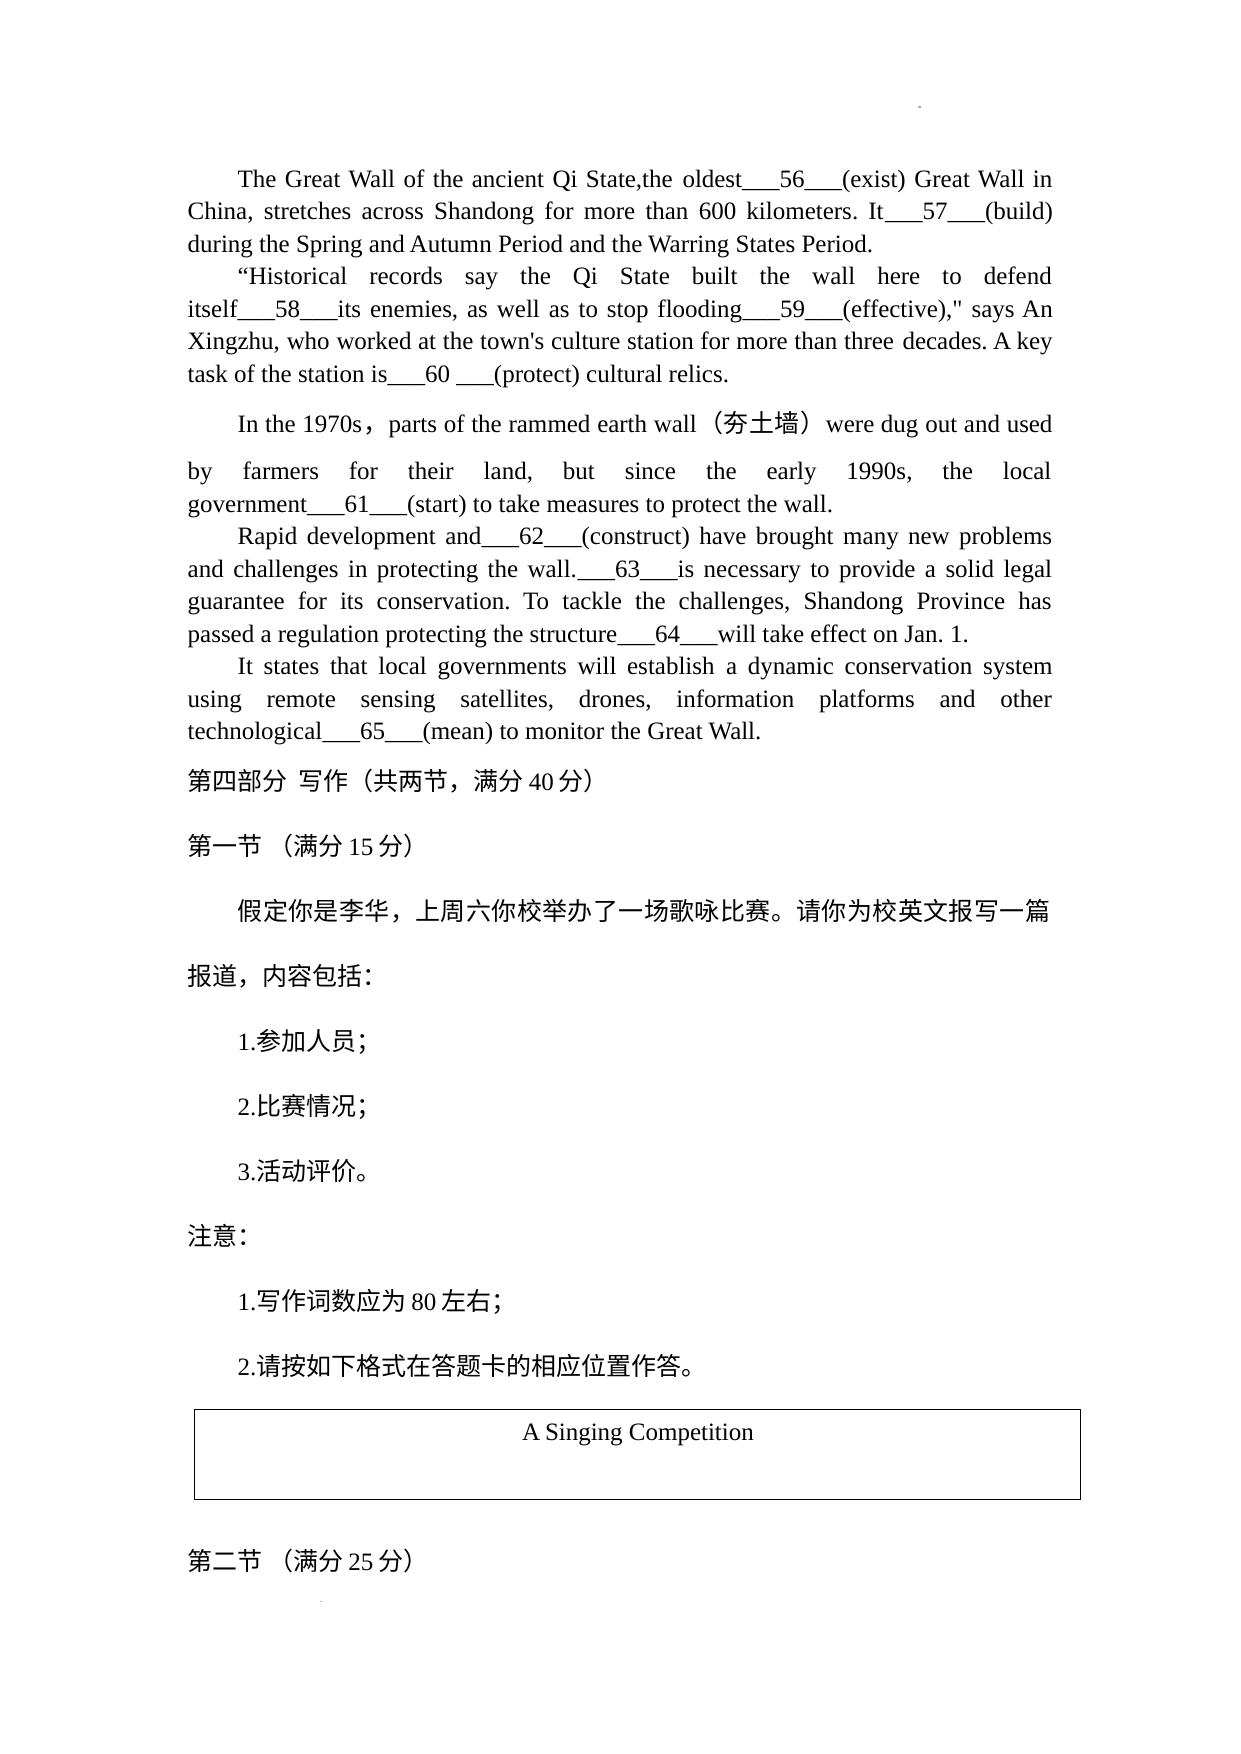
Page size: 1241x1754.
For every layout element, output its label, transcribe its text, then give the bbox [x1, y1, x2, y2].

text 第四部分 写作（共两节，满分40分） [187, 747, 1053, 812]
text Rapid development and___62___(construct) have brought many new problems and challenges in protecting the wall.___63___is necessary to provide a solid legal guarantee for its conservation. To tackle the challenges, Shandong Province has passed a regulation protecting the structure___64___will take effect on Jan. 1. [187, 519, 1053, 649]
text 注意： [187, 1202, 1053, 1267]
text 3.活动评价。 [187, 1137, 1053, 1202]
text 第二节 （满分25分） [187, 1527, 1053, 1592]
text The Great Wall of the ancient Qi State,the oldest___56___(exist) Great Wall in China, stretches across Shandong for more than 600 kilometers. It___57___(build) during the Spring and Autumn Period and the Warring States Period. [187, 162, 1053, 259]
text 假定你是李华，上周六你校举办了一场歌咏比赛。请你为校英文报写一篇报道，内容包括： [187, 877, 1053, 1007]
text 2.请按如下格式在答题卡的相应位置作答。 [187, 1332, 1053, 1397]
text 2.比赛情况； [187, 1072, 1053, 1137]
text “Historical records say the Qi State built the wall here to defend itself___58___its enemies, as well as to stop flooding___59___(effective)," says An Xingzhu, who worked at the town's culture station for more than three decades. A key task of the station is___60 ___(protect) cultural relics. [187, 259, 1053, 389]
text It states that local governments will establish a dynamic conservation system using remote sensing satellites, drones, information platforms and other technological___65___(mean) to monitor the Great Wall. [187, 649, 1053, 747]
text 1.参加人员； [187, 1007, 1053, 1072]
text 1.写作词数应为80左右； [187, 1267, 1053, 1332]
text 第一节 （满分15分） [187, 812, 1053, 877]
text In the 1970s，parts of the rammed earth wall（夯土墙）were dug out and used by farmers for their land, but since the early 1990s, the local government___61___(start) to take measures to protect the wall. [187, 389, 1053, 519]
